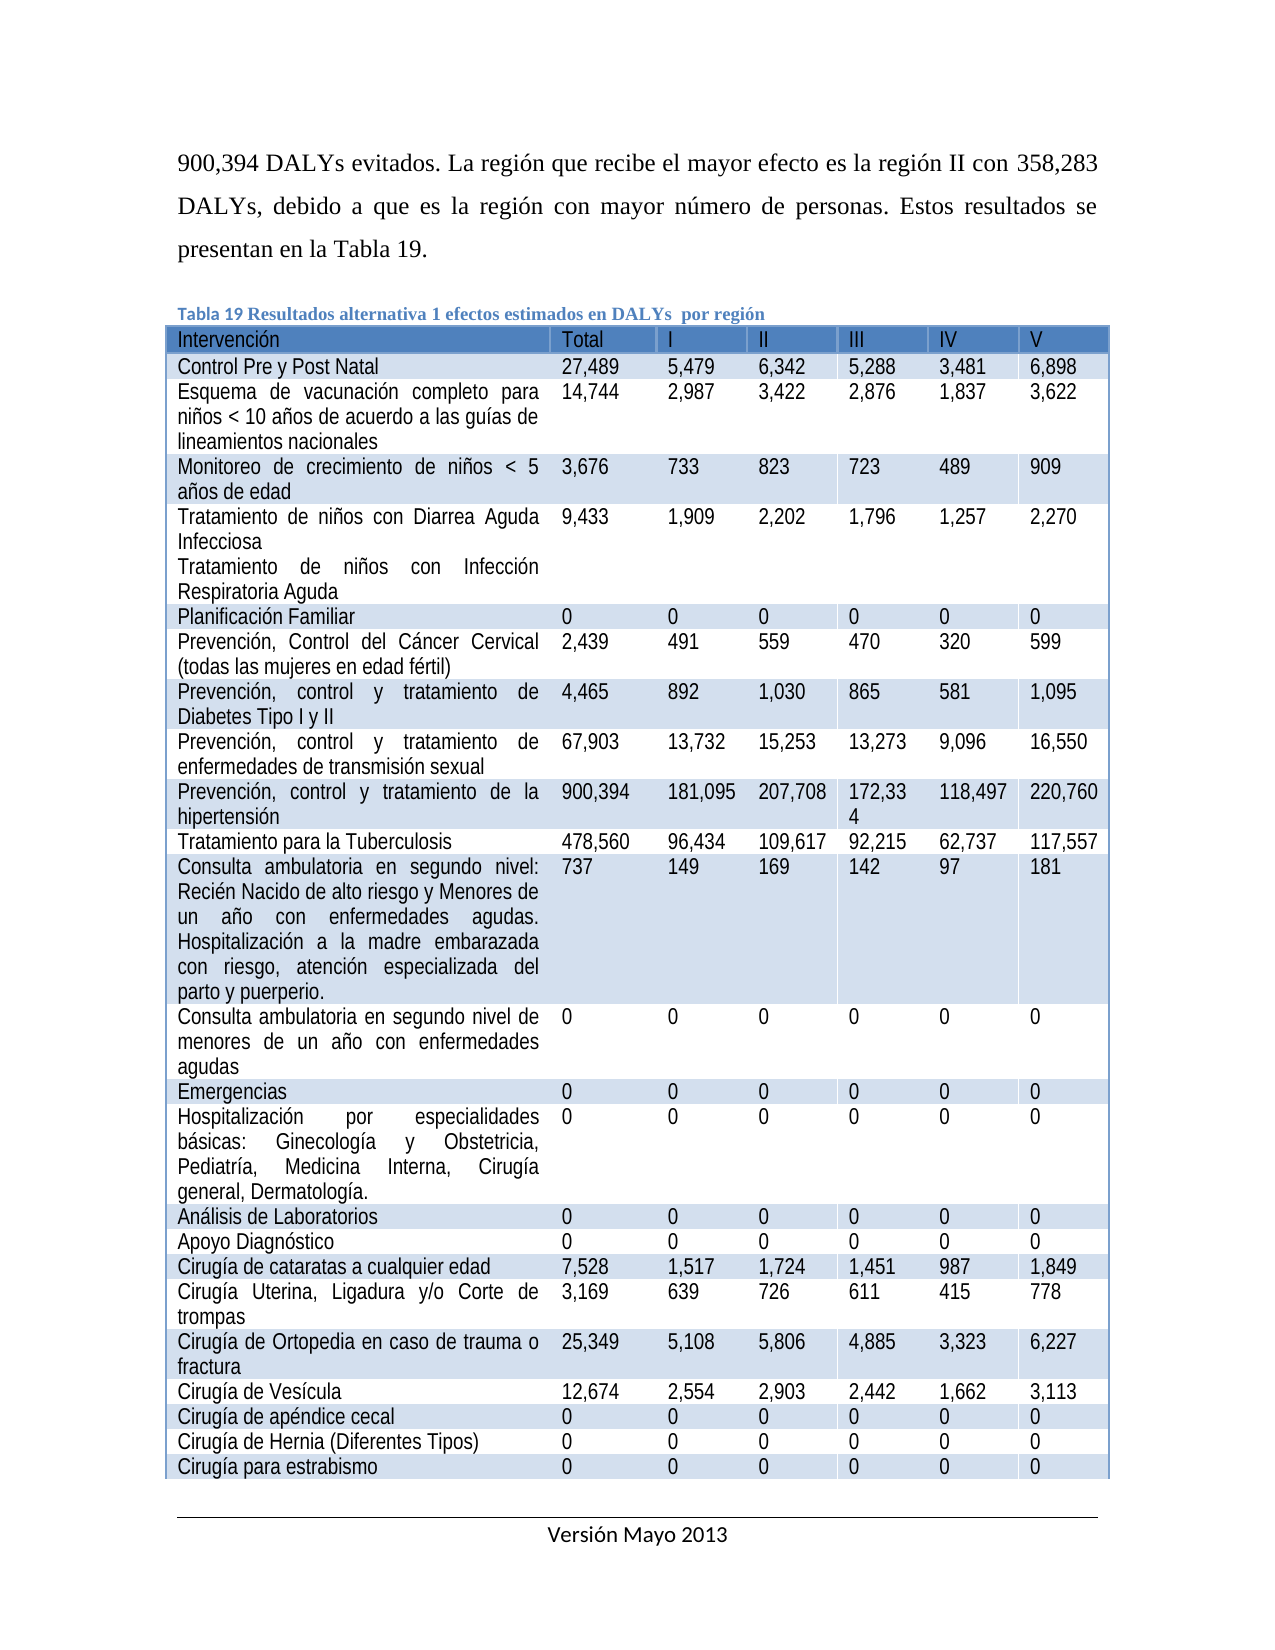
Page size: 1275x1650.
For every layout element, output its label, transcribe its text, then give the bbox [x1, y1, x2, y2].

table_cell 0 [550, 1429, 656, 1454]
table_cell 0 [838, 604, 928, 629]
table_cell 1,095 [1019, 679, 1108, 729]
table_cell 1,849 [1019, 1254, 1108, 1279]
table_cell 0 [656, 1104, 747, 1204]
table_cell 0 [928, 604, 1018, 629]
table_cell Planificación Familiar [167, 604, 550, 629]
table_cell 0 [838, 1454, 928, 1479]
table_cell 611 [838, 1279, 928, 1329]
table_cell 96,434 [656, 829, 747, 854]
table_cell 0 [550, 1079, 656, 1104]
table_cell Cirugía de apéndice cecal [167, 1404, 550, 1429]
table_cell 1,837 [928, 379, 1018, 454]
table_cell 3,422 [747, 379, 837, 454]
table_cell 489 [928, 454, 1018, 504]
table_cell 14,744 [550, 379, 656, 454]
table_cell Prevención, control y tratamiento de Diabetes Tipo I y II [167, 679, 550, 729]
table_cell 0 [928, 1404, 1018, 1429]
table_cell 0 [656, 1229, 747, 1254]
table_cell 987 [928, 1254, 1018, 1279]
table_cell Tratamiento para la Tuberculosis [167, 829, 550, 854]
table_cell 0 [1019, 1079, 1108, 1104]
table_cell 12,674 [550, 1379, 656, 1404]
table_cell 0 [1019, 1404, 1108, 1429]
table_cell 6,227 [1019, 1329, 1108, 1379]
table_cell 5,108 [656, 1329, 747, 1379]
table_cell 13,273 [838, 729, 928, 779]
table_cell 1,909 [656, 504, 747, 604]
table_cell 6,898 [1019, 354, 1108, 379]
table_cell Hospitalización por especialidades básicas: Ginecología y Obstetricia, Pediatría, Medicina Interna, Cirugía general, Dermatología. [167, 1104, 550, 1204]
table_cell 25,349 [550, 1329, 656, 1379]
table_header II [748, 327, 836, 352]
table_cell 3,622 [1019, 379, 1108, 454]
table_cell 0 [550, 1229, 656, 1254]
table_cell 118,497 [928, 779, 1018, 829]
table_cell 478,560 [550, 829, 656, 854]
table_cell 0 [838, 1429, 928, 1454]
table_cell 599 [1019, 629, 1108, 679]
table_cell 320 [928, 629, 1018, 679]
table_cell 0 [747, 1229, 837, 1254]
table_cell 6,342 [747, 354, 837, 379]
table_cell 2,270 [1019, 504, 1108, 604]
table_cell Análisis de Laboratorios [167, 1204, 550, 1229]
table_cell 0 [928, 1229, 1018, 1254]
table_cell 2,439 [550, 629, 656, 679]
table_cell 470 [838, 629, 928, 679]
table_cell Control Pre y Post Natal [167, 354, 550, 379]
table_cell 0 [1019, 604, 1108, 629]
table_cell Prevención, Control del Cáncer Cervical (todas las mujeres en edad fértil) [167, 629, 550, 679]
table_cell 2,903 [747, 1379, 837, 1404]
table_cell 0 [550, 1004, 656, 1079]
table_cell 169 [747, 854, 837, 1004]
table_cell 27,489 [550, 354, 656, 379]
table_cell Cirugía de Ortopedia en caso de trauma o fractura [167, 1329, 550, 1379]
table_cell 0 [1019, 1454, 1108, 1479]
table_cell 1,257 [928, 504, 1018, 604]
table_cell 0 [838, 1004, 928, 1079]
table_cell 207,708 [747, 779, 837, 829]
table_cell 2,554 [656, 1379, 747, 1404]
table_cell 0 [1019, 1004, 1108, 1079]
table_cell 142 [838, 854, 928, 1004]
table_cell 3,323 [928, 1329, 1018, 1379]
table_cell 0 [1019, 1204, 1108, 1229]
table_cell 4,885 [838, 1329, 928, 1379]
table_cell 97 [928, 854, 1018, 1004]
table_cell 0 [838, 1079, 928, 1104]
table_cell 2,442 [838, 1379, 928, 1404]
table_cell 559 [747, 629, 837, 679]
table_cell 13,732 [656, 729, 747, 779]
table_cell 181,095 [656, 779, 747, 829]
table_cell 0 [747, 1404, 837, 1429]
table_cell 67,903 [550, 729, 656, 779]
table_cell 117,557 [1019, 829, 1108, 854]
table_cell 1,451 [838, 1254, 928, 1279]
table_cell 9,433 [550, 504, 656, 604]
table_cell Apoyo Diagnóstico [167, 1229, 550, 1254]
table_cell 5,806 [747, 1329, 837, 1379]
table_cell 3,481 [928, 354, 1018, 379]
table_cell 3,676 [550, 454, 656, 504]
table_cell 0 [550, 604, 656, 629]
table_header I [658, 327, 746, 352]
table_cell Cirugía para estrabismo [167, 1454, 550, 1479]
table_cell 0 [838, 1204, 928, 1229]
table_cell 109,617 [747, 829, 837, 854]
table_cell 723 [838, 454, 928, 504]
table_cell 0 [928, 1454, 1018, 1479]
table_cell 491 [656, 629, 747, 679]
table_cell 415 [928, 1279, 1018, 1329]
table_cell 0 [928, 1079, 1018, 1104]
table_cell Cirugía de cataratas a cualquier edad [167, 1254, 550, 1279]
table_cell 581 [928, 679, 1018, 729]
table_cell 1,724 [747, 1254, 837, 1279]
table_cell Tratamiento de niños con Diarrea Aguda Infecciosa Tratamiento de niños con Infección Respiratoria Aguda [167, 504, 550, 604]
table_cell 0 [550, 1454, 656, 1479]
table_cell Prevención, control y tratamiento de la hipertensión [167, 779, 550, 829]
table_cell 892 [656, 679, 747, 729]
table_cell 0 [747, 604, 837, 629]
table_cell Consulta ambulatoria en segundo nivel: Recién Nacido de alto riesgo y Menores de un año con enfermedades agudas. Hospitalización a la madre embarazada con riesgo, atención especializada del parto y puerperio. [167, 854, 550, 1004]
table_cell 0 [656, 1079, 747, 1104]
table_cell 7,528 [550, 1254, 656, 1279]
table_cell Prevención, control y tratamiento de enfermedades de transmisión sexual [167, 729, 550, 779]
table_cell 0 [838, 1404, 928, 1429]
table_cell 737 [550, 854, 656, 1004]
table_cell 1,030 [747, 679, 837, 729]
table_cell Monitoreo de crecimiento de niños < 5 años de edad [167, 454, 550, 504]
table_cell 726 [747, 1279, 837, 1329]
table_cell 4,465 [550, 679, 656, 729]
table_cell 3,113 [1019, 1379, 1108, 1404]
table_cell 3,169 [550, 1279, 656, 1329]
table_cell 900,394 [550, 779, 656, 829]
table_cell 823 [747, 454, 837, 504]
table_cell 92,215 [838, 829, 928, 854]
table_cell 0 [928, 1204, 1018, 1229]
table_cell 62,737 [928, 829, 1018, 854]
table_cell 0 [1019, 1104, 1108, 1204]
table_cell 778 [1019, 1279, 1108, 1329]
table_cell 172,334 [838, 779, 928, 829]
table_cell 0 [656, 1429, 747, 1454]
table_cell 0 [1019, 1229, 1108, 1254]
table_cell 220,760 [1019, 779, 1108, 829]
table_cell Emergencias [167, 1079, 550, 1104]
table_cell 1,796 [838, 504, 928, 604]
table_cell 0 [928, 1429, 1018, 1454]
table_cell 149 [656, 854, 747, 1004]
table_header V [1020, 327, 1108, 352]
table_cell 16,550 [1019, 729, 1108, 779]
table_cell 865 [838, 679, 928, 729]
table_cell 2,876 [838, 379, 928, 454]
table_cell Consulta ambulatoria en segundo nivel de menores de un año con enfermedades agudas [167, 1004, 550, 1079]
table_cell 2,202 [747, 504, 837, 604]
table_cell 639 [656, 1279, 747, 1329]
table_cell 0 [656, 1404, 747, 1429]
table_cell 0 [550, 1204, 656, 1229]
table_header III [839, 327, 927, 352]
table_cell 0 [656, 1004, 747, 1079]
table_cell Cirugía de Hernia (Diferentes Tipos) [167, 1429, 550, 1454]
table_cell 0 [747, 1104, 837, 1204]
table_cell 181 [1019, 854, 1108, 1004]
table_cell 5,288 [838, 354, 928, 379]
table_cell 0 [656, 1204, 747, 1229]
table_cell 0 [747, 1454, 837, 1479]
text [177, 148, 1098, 263]
table_cell 0 [747, 1429, 837, 1454]
table_cell 0 [1019, 1429, 1108, 1454]
table_cell 0 [747, 1004, 837, 1079]
table_cell 0 [838, 1104, 928, 1204]
table_cell 733 [656, 454, 747, 504]
table_cell 0 [747, 1079, 837, 1104]
table_cell 9,096 [928, 729, 1018, 779]
table_cell Cirugía Uterina, Ligadura y/o Corte de trompas [167, 1279, 550, 1329]
table_cell Cirugía de Vesícula [167, 1379, 550, 1404]
table_cell 0 [656, 604, 747, 629]
table_cell 0 [550, 1404, 656, 1429]
table_cell 1,662 [928, 1379, 1018, 1404]
table_header Intervención [167, 327, 549, 352]
table_cell 1,517 [656, 1254, 747, 1279]
table_header IV [929, 327, 1018, 352]
table_cell 5,479 [656, 354, 747, 379]
table_cell 0 [656, 1454, 747, 1479]
table_cell 0 [550, 1104, 656, 1204]
table_cell 909 [1019, 454, 1107, 504]
table_cell Esquema de vacunación completo para niños < 10 años de acuerdo a las guías de lineamientos nacionales [167, 379, 550, 454]
table_header Total [551, 327, 655, 352]
table_cell 15,253 [747, 729, 837, 779]
table_cell 2,987 [656, 379, 747, 454]
table_cell 0 [747, 1204, 837, 1229]
table_cell 0 [838, 1229, 928, 1254]
table_cell 0 [928, 1004, 1018, 1079]
table_cell 0 [928, 1104, 1018, 1204]
